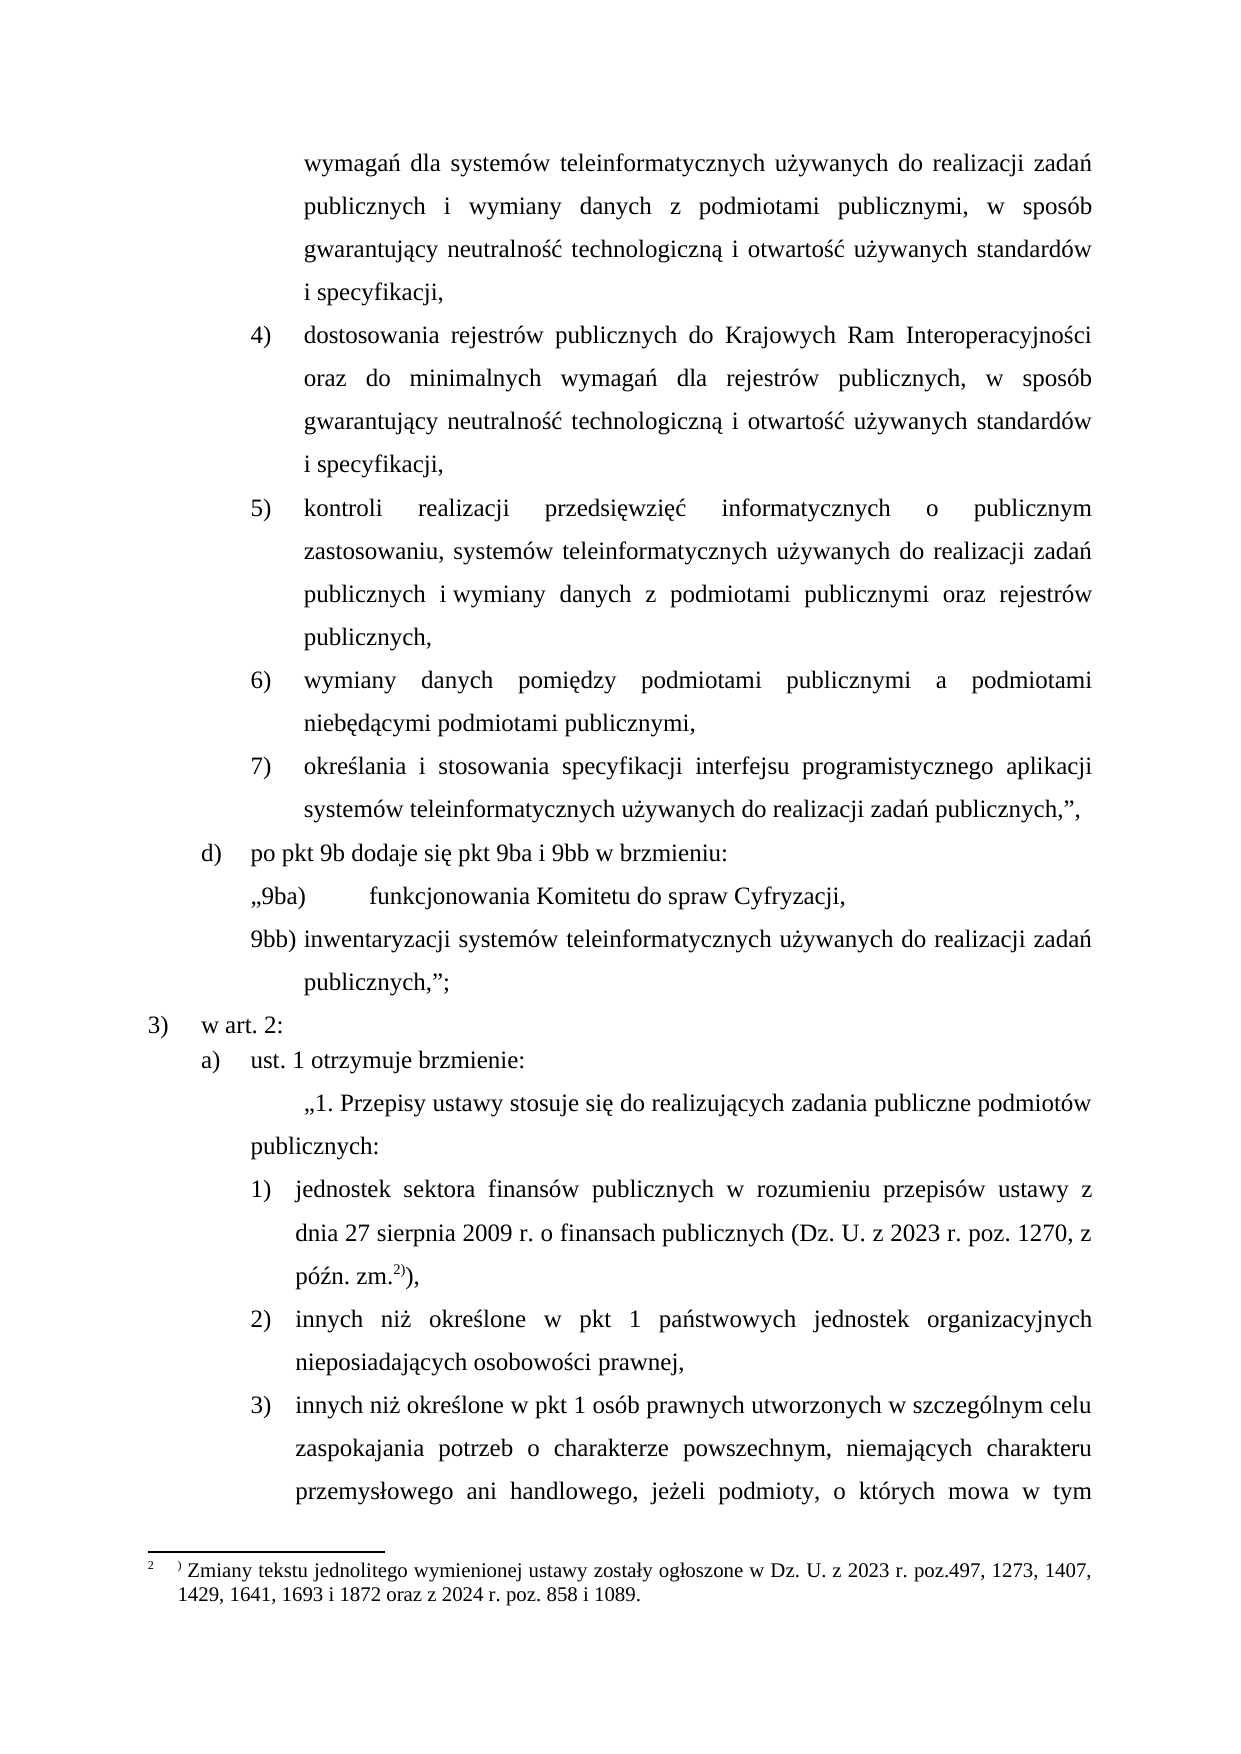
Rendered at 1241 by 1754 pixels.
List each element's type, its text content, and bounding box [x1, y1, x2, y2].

text 9bb) inwentaryzacji systemów teleinformatycznych używanych do realizacji zadań publicznych,”; [250, 924, 1093, 996]
text d) po pkt 9b dodaje się pkt 9ba i 9bb w brzmieniu: [201, 838, 1093, 866]
text „9ba) funkcjonowania Komitetu do spraw Cyfryzacji, [250, 881, 1093, 909]
text 3) w art. 2: [148, 1010, 1093, 1039]
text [250, 1390, 1093, 1505]
text 4) dostosowania rejestrów publicznych do Krajowych Ram Interoperacyjności oraz do minimalnych wymagań dla rejestrów publicznych, w sposób gwarantujący neutralność technologiczną i otwartość używanych standardów i specyfikacji, [250, 320, 1093, 478]
text 1) jednostek sektora finansów publicznych w rozumieniu przepisów ustawy z dnia 27 sierpnia 2009 r. o finansach publicznych (Dz. U. z 2023 r. poz. 1270, z późn. zm.)), [250, 1174, 1093, 1289]
text 2) innych niż określone w pkt 1 państwowych jednostek organizacyjnych nieposiadających osobowości prawnej, [250, 1304, 1093, 1376]
text 6) wymiany danych pomiędzy podmiotami publicznymi a podmiotami niebędącymi podmiotami publicznymi, [250, 665, 1093, 737]
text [250, 148, 1093, 306]
text 7) określania i stosowania specyfikacji interfejsu programistycznego aplikacji systemów teleinformatycznych używanych do realizacji zadań publicznych,”, [250, 751, 1093, 823]
text a) ust. 1 otrzymuje brzmienie: [201, 1045, 1093, 1074]
text 5) kontroli realizacji przedsięwzięć informatycznych o publicznym zastosowaniu, systemów teleinformatycznych używanych do realizacji zadań publicznych i wymiany danych z podmiotami publicznymi oraz rejestrów publicznych, [250, 493, 1093, 651]
text „1. Przepisy ustawy stosuje się do realizujących zadania publiczne podmiotów publicznych: [250, 1088, 1093, 1160]
